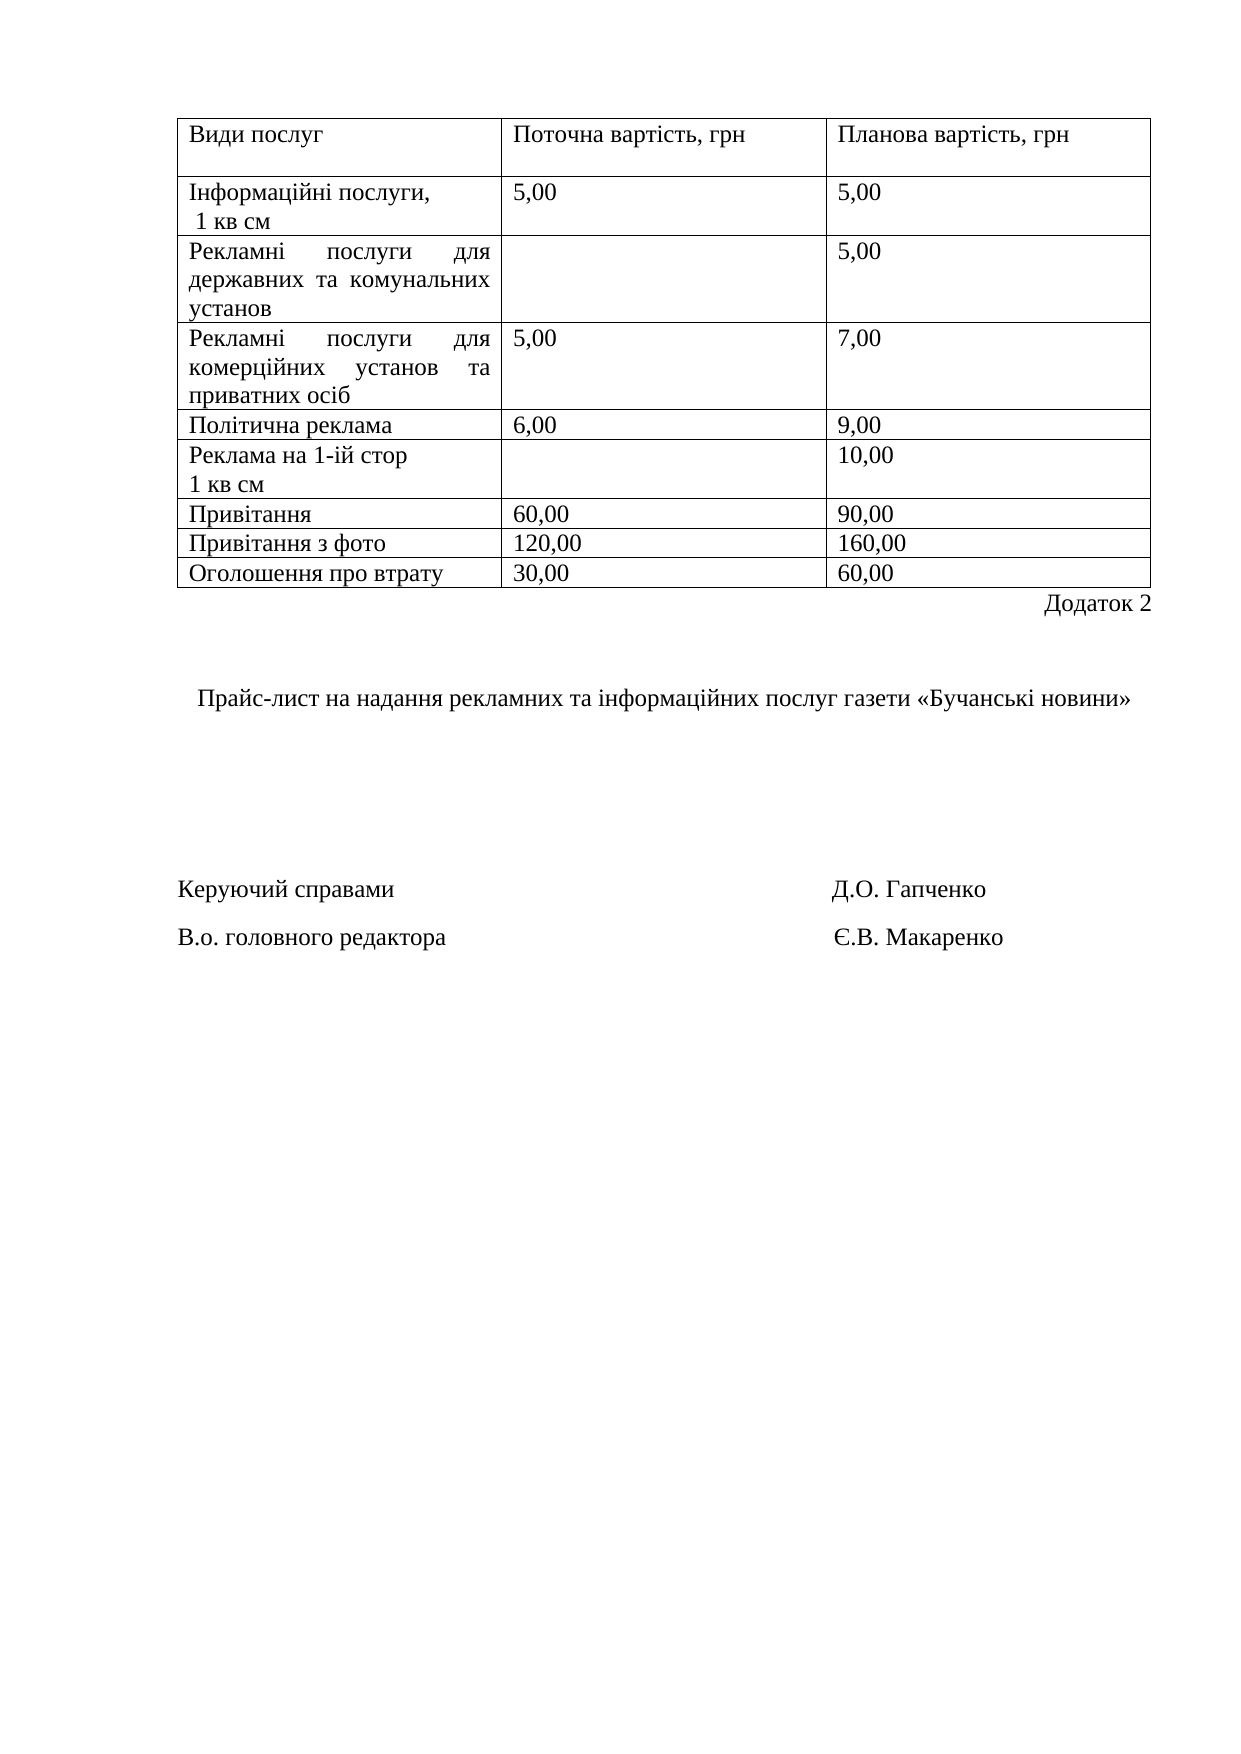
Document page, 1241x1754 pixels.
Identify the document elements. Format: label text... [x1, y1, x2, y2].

table_cell 160,00 [827, 529, 1150, 557]
text Керуючий справами Д.О. Гапченко [177, 874, 1152, 903]
table_cell 7,00 [827, 323, 1150, 409]
table_cell Політична реклама [178, 410, 501, 439]
table_cell 5,00 [827, 177, 1150, 235]
table_cell 9,00 [827, 410, 1150, 439]
table_header Поточна вартість, грн [502, 119, 826, 176]
table_cell 5,00 [502, 323, 826, 409]
text В.о. головного редактора Є.В. Макаренко [177, 922, 1152, 951]
table_header Планова вартість, грн [827, 119, 1150, 176]
table_cell 5,00 [502, 177, 826, 235]
table_cell Рекламні послуги для державних та комунальних установ [178, 236, 501, 322]
table_cell 90,00 [827, 499, 1150, 527]
text Прайс-лист на надання рекламних та інформаційних послуг газети «Бучанські новини» [177, 683, 1152, 712]
table_cell 6,00 [502, 410, 826, 439]
table_cell [502, 440, 826, 498]
table_cell Рекламні послуги для комерційних установ та приватних осіб [178, 323, 501, 409]
table_cell Привітання з фото [178, 529, 501, 557]
table_cell Оголошення про втрату [178, 558, 501, 587]
table_cell 120,00 [502, 529, 826, 557]
table_cell 10,00 [827, 440, 1150, 498]
table_cell 60,00 [502, 499, 826, 527]
table_header Види послуг [178, 119, 501, 176]
table_cell Привітання [178, 499, 501, 527]
table_cell 30,00 [502, 558, 826, 587]
table_cell 60,00 [827, 558, 1150, 587]
table_cell [502, 236, 826, 322]
table_cell Інформаційні послуги, 1 кв см [178, 177, 501, 235]
table_cell Реклама на 1-ій стор 1 кв см [178, 440, 501, 498]
table_cell 5,00 [827, 236, 1150, 322]
text Додаток 2 [177, 588, 1152, 617]
